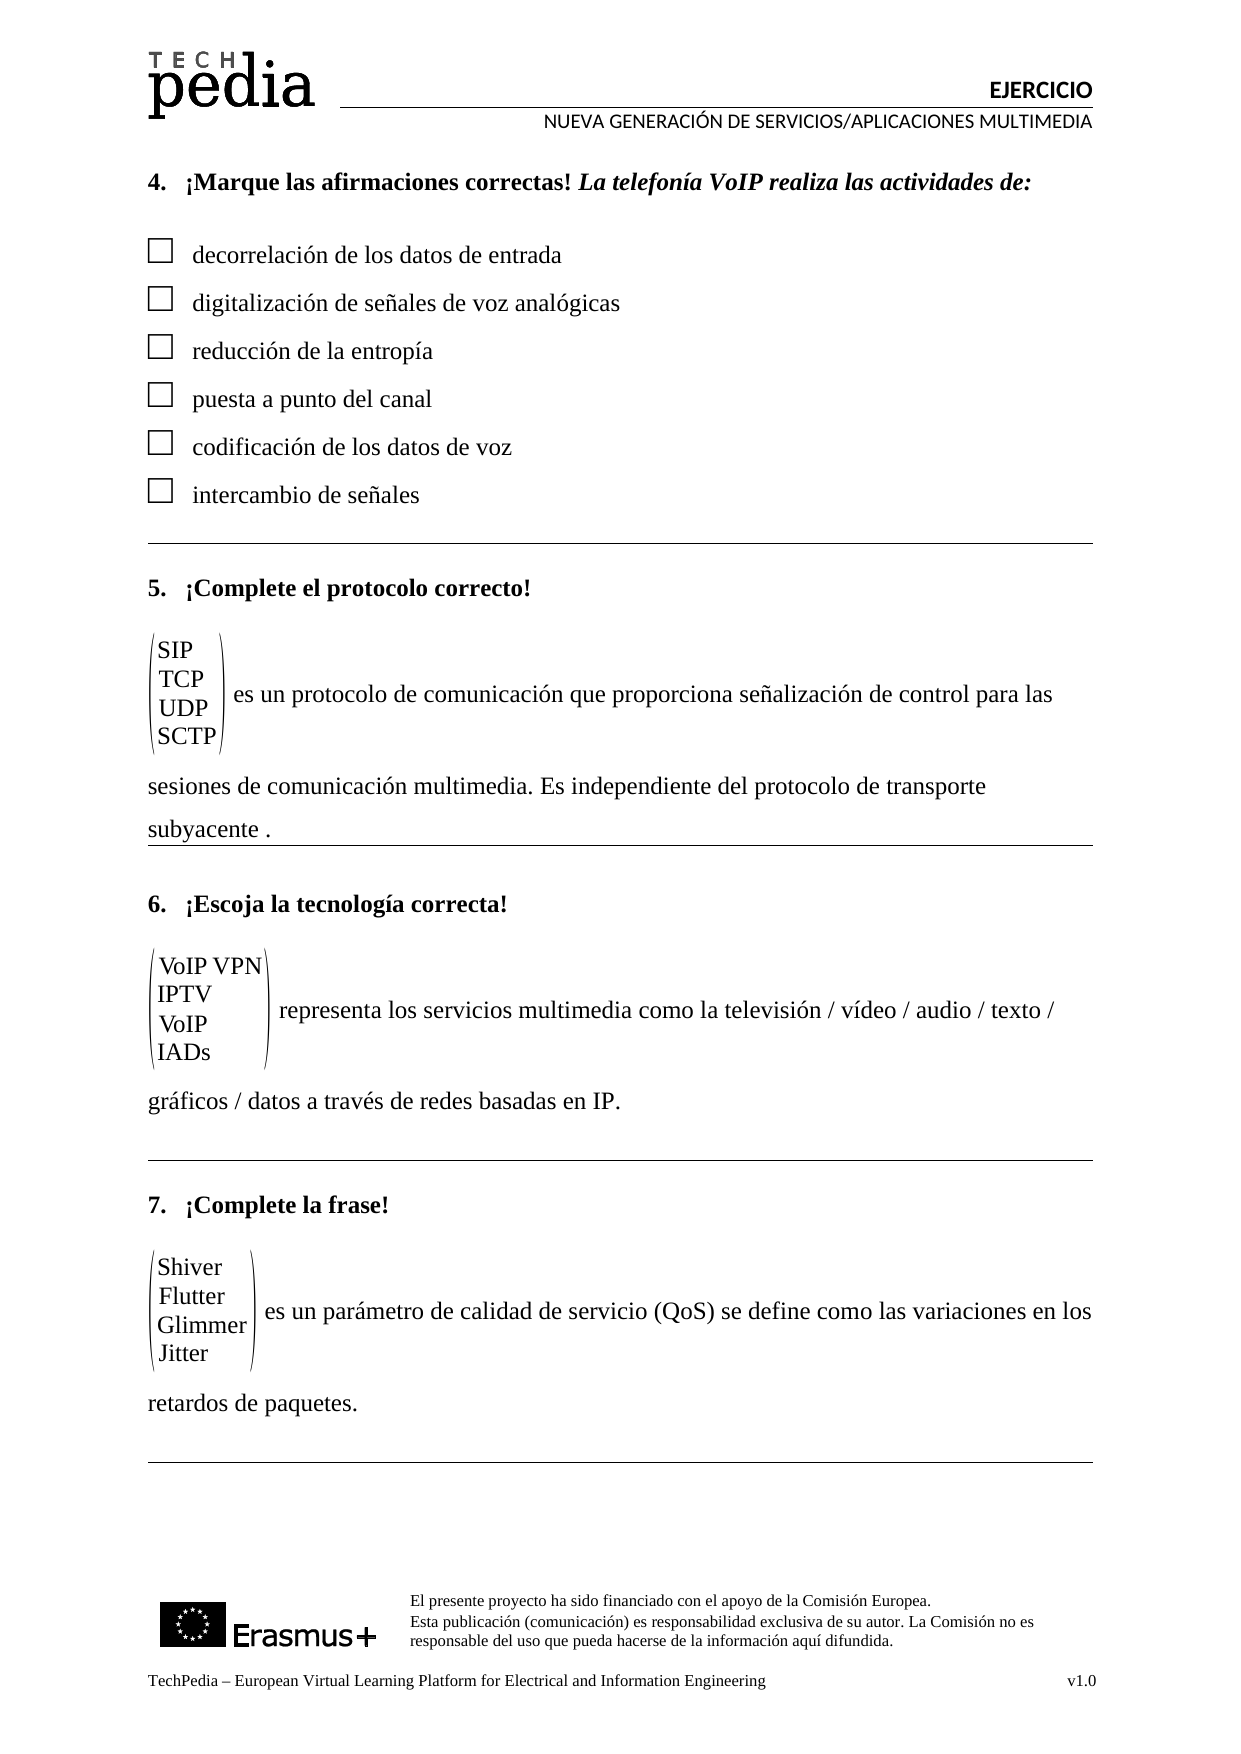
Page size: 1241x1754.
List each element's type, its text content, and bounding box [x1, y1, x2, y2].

text □ digitalización de señales de voz analógicas [148, 273, 1093, 321]
text ¡Complete la frase! [148, 1190, 1093, 1219]
text ¡Escoja la tecnología correcta! [148, 889, 1093, 918]
text es un parámetro de calidad de servicio (QoS) se define como las variaciones en los retardos de paquetes. [148, 1248, 1093, 1417]
text ¡Marque las afirmaciones correctas! La telefonía VoIP realiza las actividades de: [148, 167, 1093, 196]
text □ decorrelación de los datos de entrada [148, 225, 1093, 273]
text □ intercambio de señales [148, 464, 1093, 512]
text □ codificación de los datos de voz [148, 417, 1093, 464]
text ¡Complete el protocolo correcto! [148, 573, 1093, 602]
text es un protocolo de comunicación que proporciona señalización de control para las sesiones de comunicación multimedia. Es independiente del protocolo de transporte subyacente . [148, 631, 1093, 845]
text □ puesta a punto del canal [148, 369, 1093, 417]
text representa los servicios multimedia como la televisión / vídeo / audio / texto / gráficos / datos a través de redes basadas en IP. [148, 946, 1093, 1115]
text □ reducción de la entropía [148, 321, 1093, 369]
